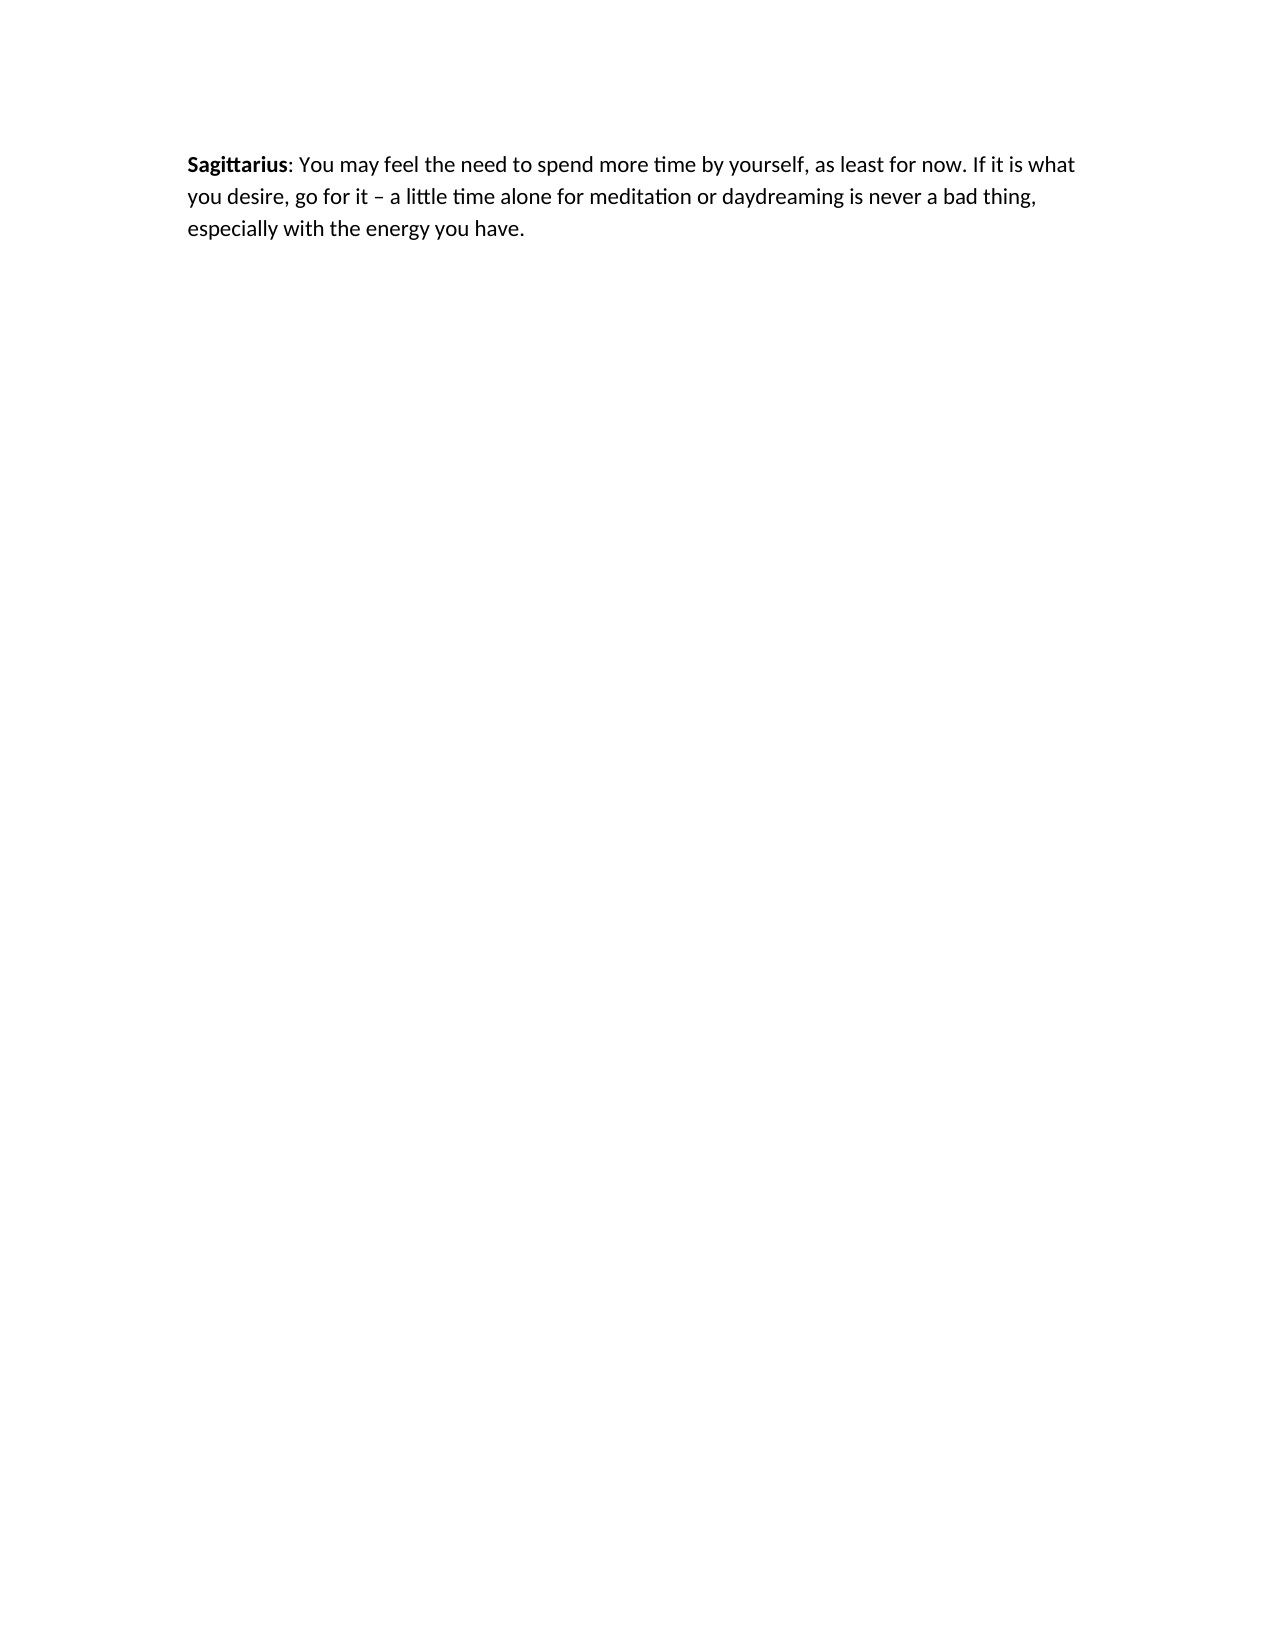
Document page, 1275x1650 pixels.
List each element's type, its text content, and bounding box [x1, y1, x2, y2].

text Sagittarius: You may feel the need to spend more time by yourself, as least for now. If it is what you desire, go for it – a little time alone for meditation or daydreaming is never a bad thing, especially with the energy you have. [187, 150, 1087, 242]
